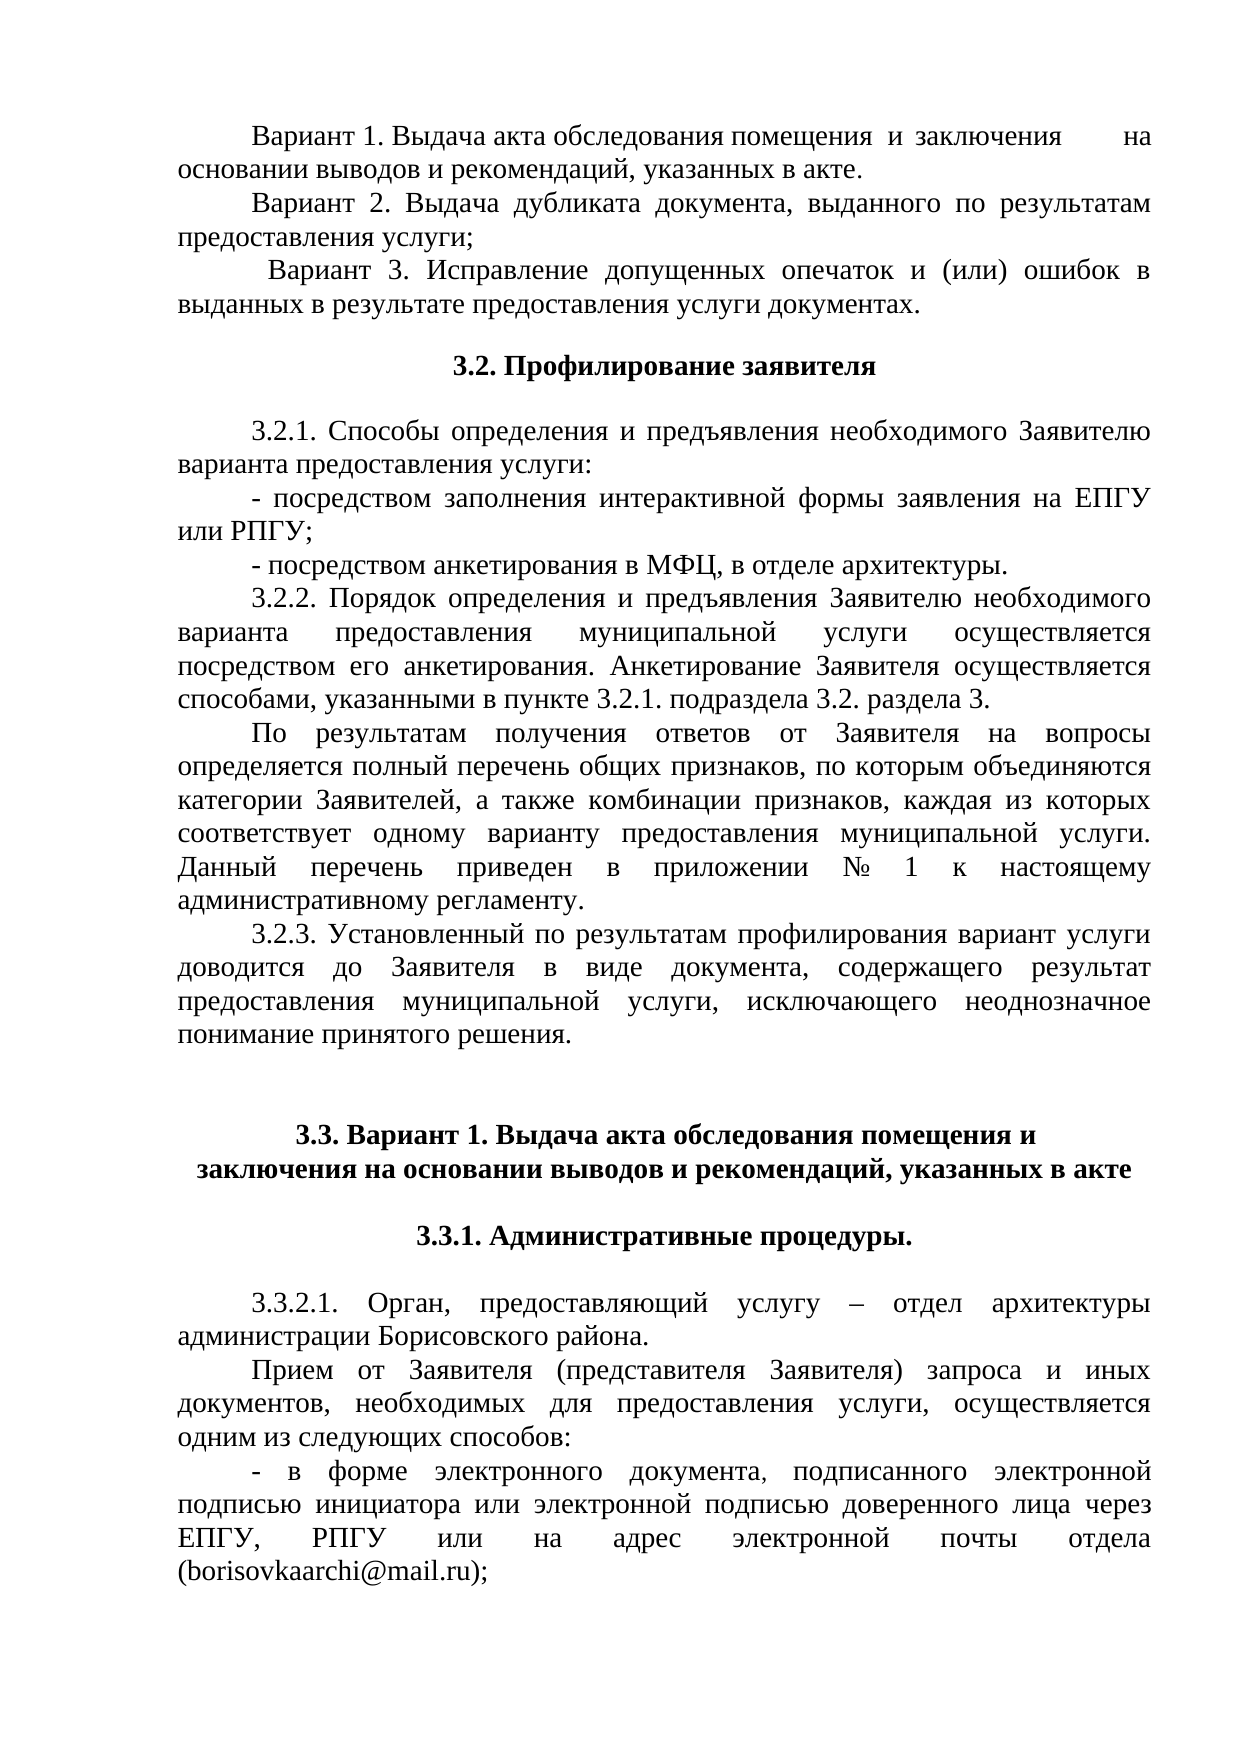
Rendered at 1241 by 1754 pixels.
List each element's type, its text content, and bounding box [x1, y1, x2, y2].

text - в форме электронного документа, подписанного электронной подписью инициатора или электронной подписью доверенного лица через ЕПГУ, РПГУ или на адрес электронной почты отдела (borisovkaarchi@mail.ru); [177, 1453, 1152, 1587]
text 3.2. Профилирование заявителя [177, 348, 1152, 382]
text Вариант 1. Выдача акта обследования помещения и заключения на основании выводов и рекомендаций, указанных в акте. [177, 118, 1152, 185]
text 3.3.1. Административные процедуры. [177, 1218, 1152, 1251]
text Прием от Заявителя (представителя Заявителя) запроса и иных документов, необходимых для предоставления услуги, осуществляется одним из следующих способов: [177, 1352, 1152, 1453]
text Вариант 3. Исправление допущенных опечаток и (или) ошибок в выданных в результате предоставления услуги документах. [177, 252, 1152, 319]
text заключения на основании выводов и рекомендаций, указанных в акте [177, 1151, 1152, 1184]
text 3.2.2. Порядок определения и предъявления Заявителю необходимого варианта предоставления муниципальной услуги осуществляется посредством его анкетирования. Анкетирование Заявителя осуществляется способами, указанными в пункте 3.2.1. подраздела 3.2. раздела 3. [177, 581, 1152, 715]
text По результатам получения ответов от Заявителя на вопросы определяется полный перечень общих признаков, по которым объединяются категории Заявителей, а также комбинации признаков, каждая из которых соответствует одному варианту предоставления муниципальной услуги. Данный перечень приведен в приложении № 1 к настоящему административному регламенту. [177, 715, 1152, 916]
text 3.3. Вариант 1. Выдача акта обследования помещения и [177, 1117, 1152, 1151]
text 3.2.1. Способы определения и предъявления необходимого Заявителю варианта предоставления услуги: [177, 413, 1152, 480]
text - посредством анкетирования в МФЦ, в отделе архитектуры. [177, 547, 1152, 581]
text Вариант 2. Выдача дубликата документа, выданного по результатам предоставления услуги; [177, 185, 1152, 252]
text 3.2.3. Установленный по результатам профилирования вариант услуги доводится до Заявителя в виде документа, содержащего результат предоставления муниципальной услуги, исключающего неоднозначное понимание принятого решения. [177, 916, 1152, 1050]
text 3.3.2.1. Орган, предоставляющий услугу – отдел архитектуры администрации Борисовского района. [177, 1285, 1152, 1352]
text - посредством заполнения интерактивной формы заявления на ЕПГУ или РПГУ; [177, 480, 1152, 547]
